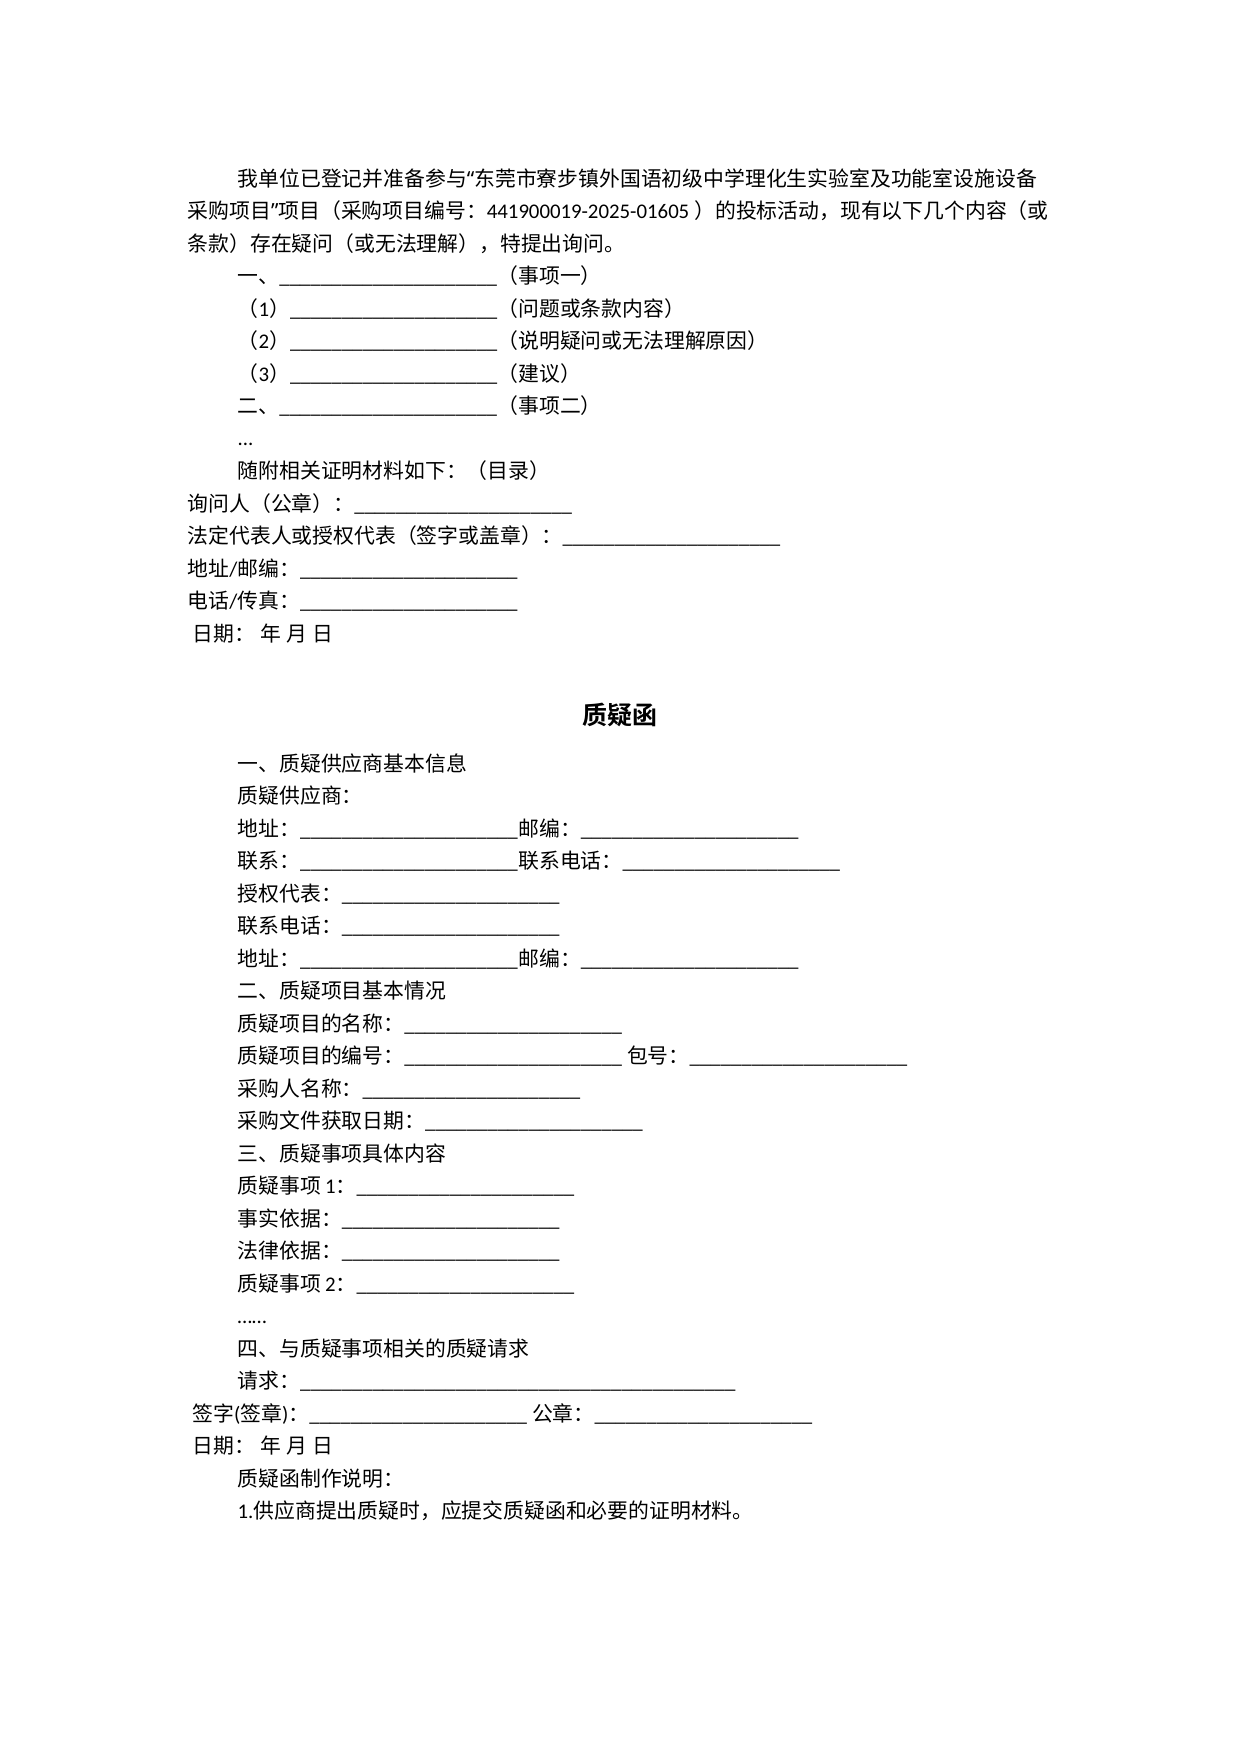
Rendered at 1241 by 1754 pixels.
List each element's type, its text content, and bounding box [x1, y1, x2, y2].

text 事实依据：_____________________ [187, 1202, 1053, 1234]
text （2）____________________（说明疑问或无法理解原因） [187, 324, 1053, 357]
text 质疑函 [187, 682, 1053, 747]
text 一、质疑供应商基本信息 [187, 747, 1053, 779]
text 二、_____________________（事项二） [187, 389, 1053, 422]
text 一、_____________________（事项一） [187, 259, 1053, 292]
text 我单位已登记并准备参与“东莞市寮步镇外国语初级中学理化生实验室及功能室设施设备采购项目”项目（采购项目编号：441900019-2025-01605 ）的投标活动，现有以下几个内容（或条款）存在疑问（或无法理解），特提出询问。 [187, 162, 1053, 259]
text 采购人名称：_____________________ [187, 1072, 1053, 1104]
text 请求：__________________________________________ [187, 1364, 1053, 1397]
text 采购文件获取日期：_____________________ [187, 1104, 1053, 1137]
text 随附相关证明材料如下：（目录） [187, 454, 1053, 487]
text 地址/邮编：_____________________ [187, 552, 1053, 584]
text 授权代表：_____________________ [187, 877, 1053, 909]
text 联系：_____________________联系电话：_____________________ [187, 844, 1053, 877]
text （3）____________________（建议） [187, 357, 1053, 389]
text 日期： 年 月 日 [187, 617, 1053, 649]
text 三、质疑事项具体内容 [187, 1137, 1053, 1169]
text 二、质疑项目基本情况 [187, 974, 1053, 1007]
text 电话/传真：_____________________ [187, 584, 1053, 617]
text 质疑事项2：_____________________ [187, 1267, 1053, 1299]
text 质疑事项1：_____________________ [187, 1169, 1053, 1202]
text （1）____________________（问题或条款内容） [187, 292, 1053, 324]
text 质疑供应商： [187, 779, 1053, 812]
text 地址：_____________________邮编：_____________________ [187, 942, 1053, 974]
text 1.供应商提出质疑时，应提交质疑函和必要的证明材料。 [187, 1494, 1053, 1527]
text 联系电话：_____________________ [187, 909, 1053, 942]
text …… [187, 1299, 1053, 1332]
text ... [187, 422, 1053, 454]
text 法律依据：_____________________ [187, 1234, 1053, 1267]
text 询问人（公章）：_____________________ [187, 487, 1053, 519]
text 质疑函制作说明： [187, 1462, 1053, 1494]
text 地址：_____________________邮编：_____________________ [187, 812, 1053, 844]
text 法定代表人或授权代表（签字或盖章）：_____________________ [187, 519, 1053, 552]
text 签字(签章)：_____________________ 公章：_____________________ [187, 1397, 1053, 1429]
text 质疑项目的编号：_____________________ 包号：_____________________ [187, 1039, 1053, 1072]
text 四、与质疑事项相关的质疑请求 [187, 1332, 1053, 1364]
text 质疑项目的名称：_____________________ [187, 1007, 1053, 1039]
text 日期： 年 月 日 [187, 1429, 1053, 1462]
